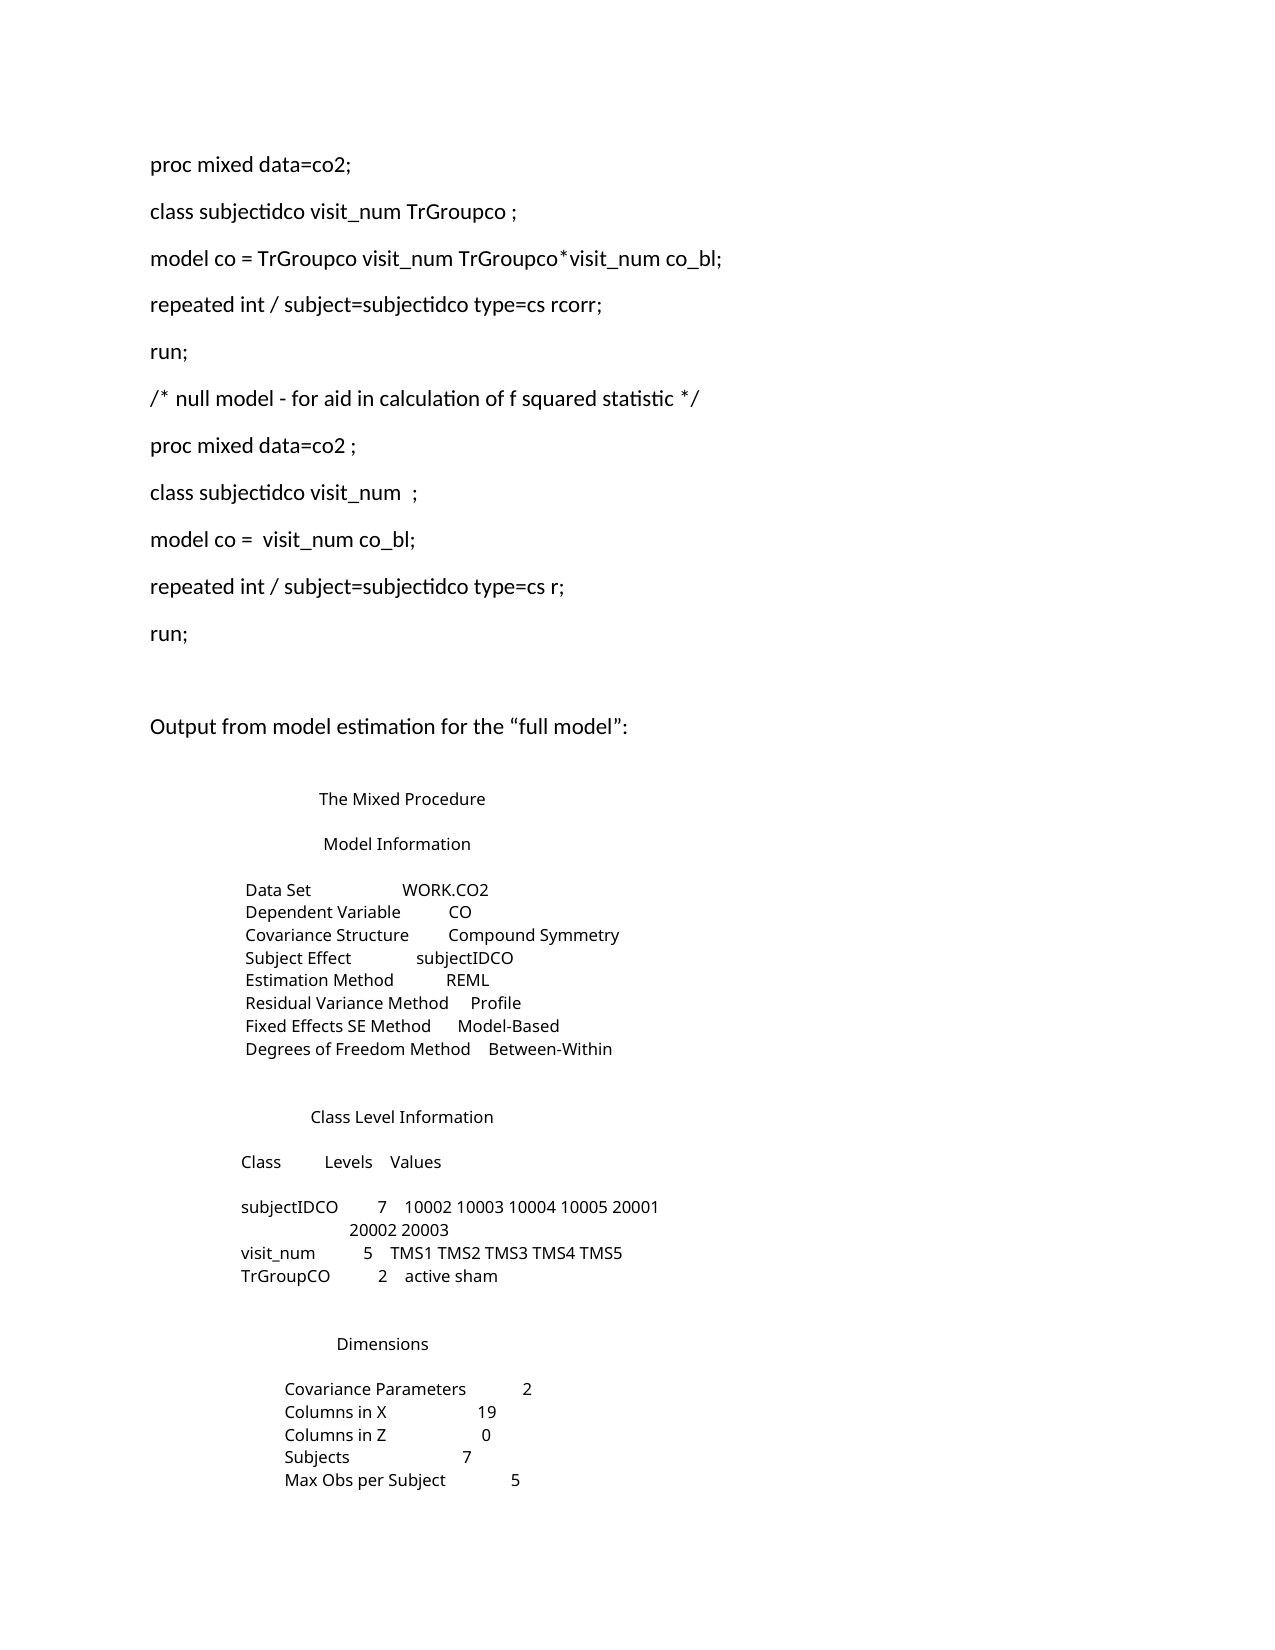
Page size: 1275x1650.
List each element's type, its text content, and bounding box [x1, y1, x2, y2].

text Dependent Variable CO [150, 901, 1125, 924]
text TrGroupCO 2 active sham [150, 1264, 1125, 1287]
text proc mixed data=co2 ; [150, 431, 1125, 459]
text Fixed Effects SE Method Model-Based [150, 1014, 1125, 1037]
text Subjects 7 [150, 1446, 1125, 1469]
text model co = visit_num co_bl; [150, 525, 1125, 553]
text repeated int / subject=subjectidco type=cs rcorr; [150, 291, 1125, 319]
text Class Levels Values [150, 1151, 1125, 1173]
text Covariance Parameters 2 [150, 1378, 1125, 1401]
text /* null model - for aid in calculation of f squared statistic */ [150, 384, 1125, 412]
text proc mixed data=co2; [150, 150, 1125, 178]
text Degrees of Freedom Method Between-Within [150, 1037, 1125, 1060]
text Columns in X 19 [150, 1401, 1125, 1423]
text Estimation Method REML [150, 969, 1125, 992]
text Class Level Information [150, 1105, 1125, 1128]
text class subjectidco visit_num TrGroupco ; [150, 197, 1125, 225]
text run; [150, 337, 1125, 366]
text Dimensions [150, 1332, 1125, 1355]
text model co = TrGroupco visit_num TrGroupco*visit_num co_bl; [150, 244, 1125, 272]
text Data Set WORK.CO2 [150, 878, 1125, 901]
text class subjectidco visit_num ; [150, 478, 1125, 506]
text Residual Variance Method Profile [150, 992, 1125, 1014]
text visit_num 5 TMS1 TMS2 TMS3 TMS4 TMS5 [150, 1242, 1125, 1264]
text repeated int / subject=subjectidco type=cs r; [150, 572, 1125, 600]
text Covariance Structure Compound Symmetry [150, 924, 1125, 946]
text Max Obs per Subject 5 [150, 1469, 1125, 1491]
text 20002 20003 [150, 1219, 1125, 1242]
text The Mixed Procedure [150, 787, 1125, 810]
text run; [150, 619, 1125, 647]
text Subject Effect subjectIDCO [150, 946, 1125, 969]
text Model Information [150, 833, 1125, 856]
text Columns in Z 0 [150, 1423, 1125, 1446]
text Output from model estimation for the “full model”: [150, 712, 1125, 741]
text subjectIDCO 7 10002 10003 10004 10005 20001 [150, 1196, 1125, 1219]
